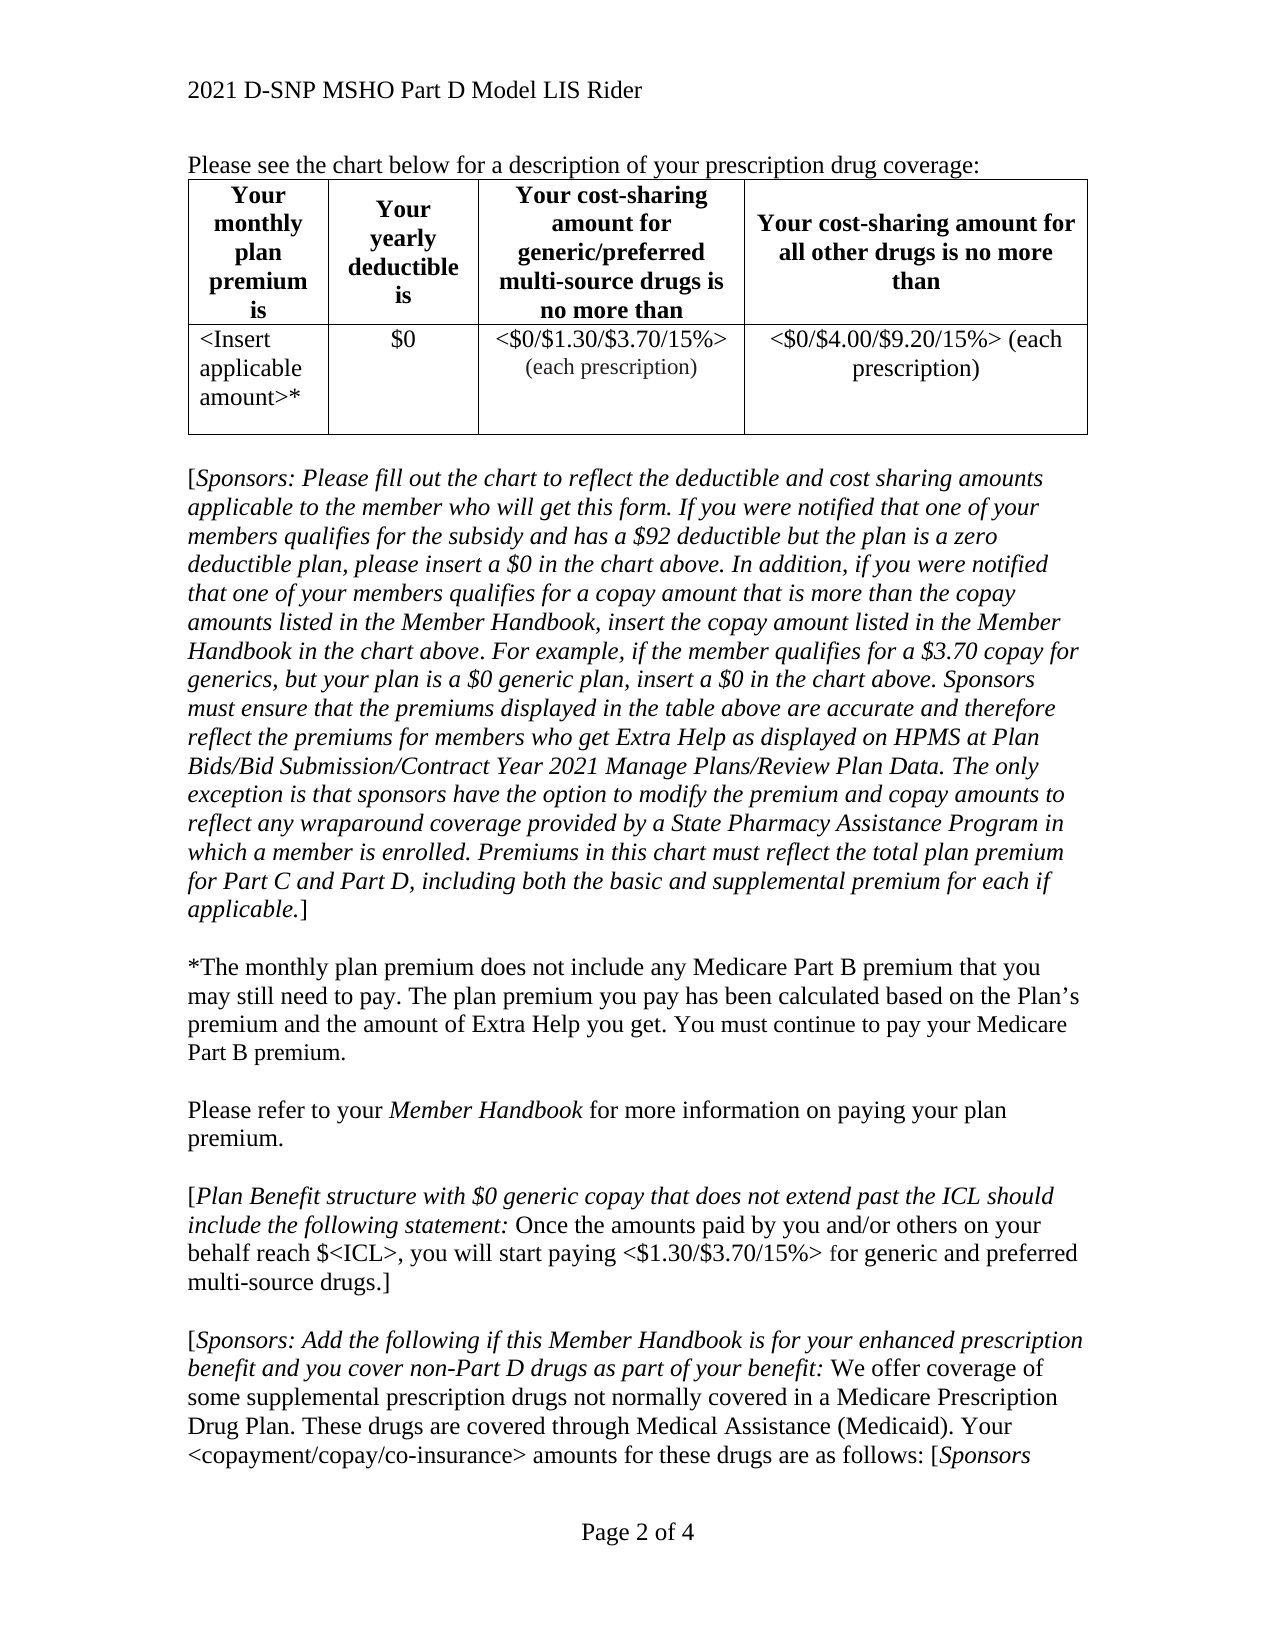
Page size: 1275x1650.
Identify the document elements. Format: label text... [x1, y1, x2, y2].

text Please refer to your Member Handbook for more information on paying your plan premium. [187, 1095, 1087, 1152]
text Please see the chart below for a description of your prescription drug coverage: [187, 150, 1087, 179]
text [Sponsors: Please fill out the chart to reflect the deductible and cost sharing amounts applicable to the member who will get this form. If you were notified that one of your members qualifies for the subsidy and has a $92 deductible but the plan is a zero deductible plan, please insert a $0 in the chart above. In addition, if you were notified that one of your members qualifies for a copay amount that is more than the copay amounts listed in the Member Handbook, insert the copay amount listed in the Member Handbook in the chart above. For example, if the member qualifies for a $3.70 copay for generics, but your plan is a $0 generic plan, insert a $0 in the chart above. Sponsors must ensure that the premiums displayed in the table above are accurate and therefore reflect the premiums for members who get Extra Help as displayed on HPMS at Plan Bids/Bid Submission/Contract Year 2021 Manage Plans/Review Plan Data. The only exception is that sponsors have the option to modify the premium and copay amounts to reflect any wraparound coverage provided by a State Pharmacy Assistance Program in which a member is enrolled. Premiums in this chart must reflect the total plan premium for Part C and Part D, including both the basic and supplemental premium for each if applicable.] [187, 463, 1087, 923]
table_header Your cost-sharing amount for all other drugs is no more than [745, 180, 1087, 323]
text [187, 1325, 1087, 1468]
text *The monthly plan premium does not include any Medicare Part B premium that you may still need to pay. The plan premium you pay has been calculated based on the Plan’s premium and the amount of Extra Help you get. You must continue to pay your Medicare Part B premium. [187, 952, 1087, 1066]
table_cell <Insert applicable amount>* [189, 325, 328, 433]
table_header Your yearly deductible is [329, 180, 478, 323]
table_cell <$0/$4.00/$9.20/15%> (each prescription) [745, 325, 1087, 433]
table_cell $0 [329, 325, 478, 433]
text [Plan Benefit structure with $0 generic copay that does not extend past the ICL should include the following statement: Once the amounts paid by you and/or others on your behalf reach $<ICL>, you will start paying <$1.30/$3.70/15%> for generic and preferred multi-source drugs.] [187, 1181, 1087, 1296]
table_header Your monthly plan premium is [189, 180, 328, 323]
table_header Your cost-sharing amount for generic/preferred multi-source drugs is no more than [479, 180, 744, 323]
table_cell <$0/$1.30/$3.70/15%> (each prescription) [479, 325, 744, 433]
